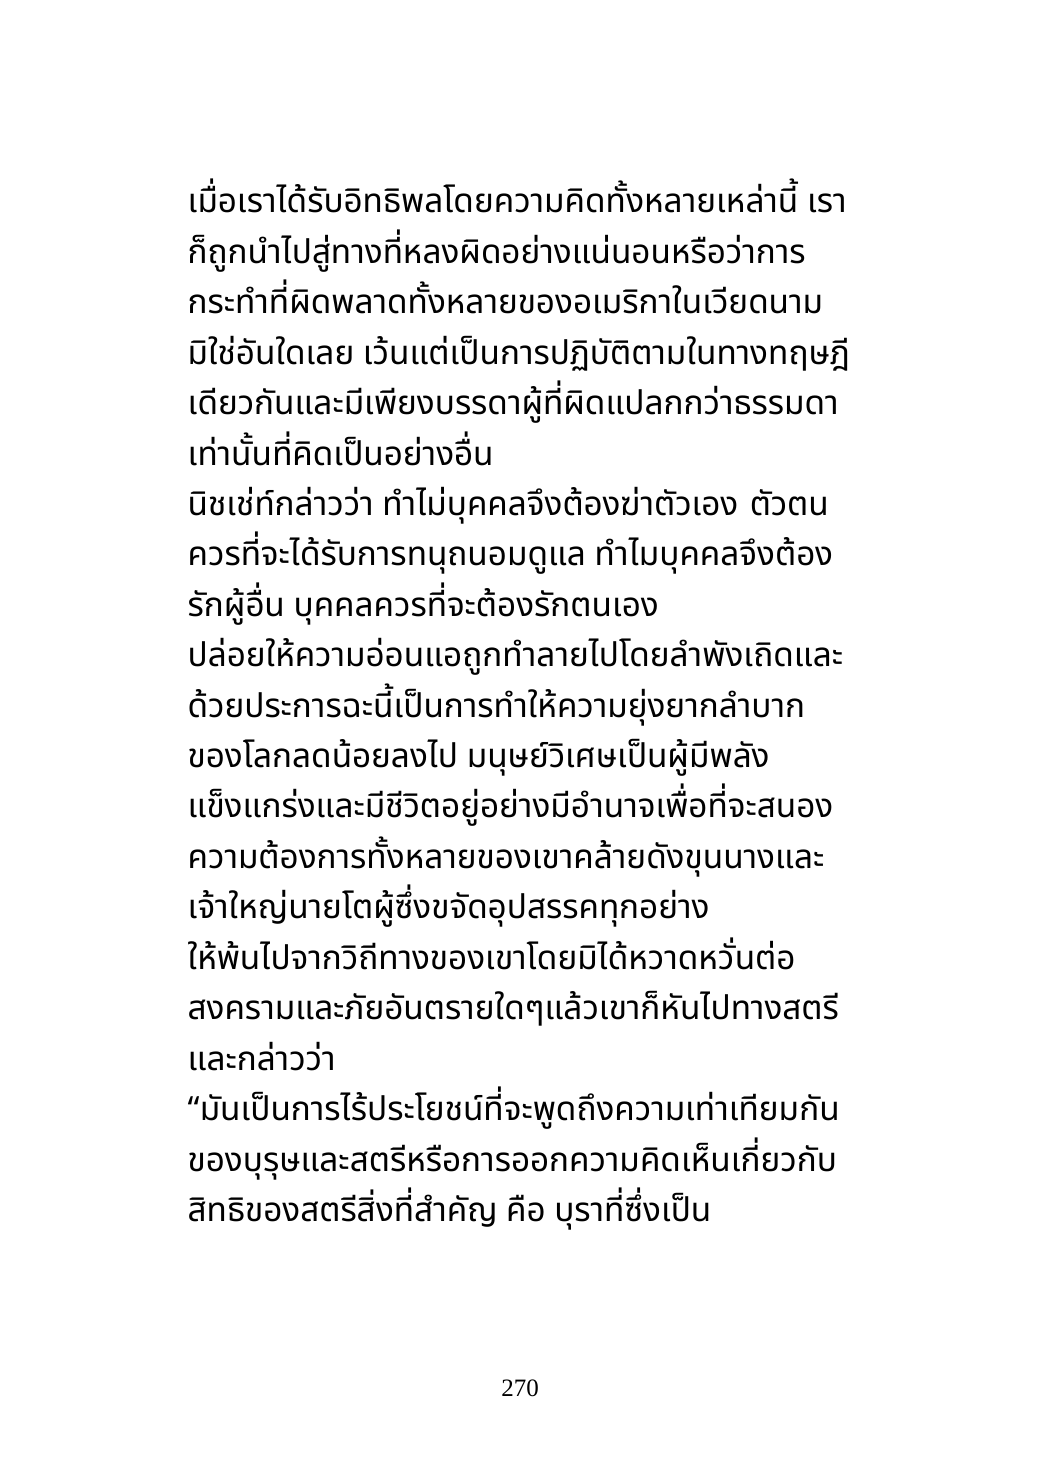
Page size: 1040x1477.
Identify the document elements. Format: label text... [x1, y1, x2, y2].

text นิชเช่ท์กล่าวว่า ทำไม่บุคคลจึงต้องฆ่าตัวเอง ตัวตนควรที่จะได้รับการทนุถนอมดูแล ทำไมบุคคลจึงต้องรักผู้อื่น บุคคลควรที่จะต้องรักตนเอง [187, 480, 852, 631]
text ปล่อยให้ความอ่อนแอถูกทำลายไปโดยลำพังเถิดและด้วยประการฉะนี้เป็นการทำให้ความยุ่งยากลำบากของโลกลดน้อยลงไป มนุษย์วิเศษเป็นผู้มีพลังแข็งแกร่งและมีชีวิตอยู่อย่างมีอำนาจเพื่อที่จะสนองความต้องการทั้งหลายของเขาคล้ายดังขุนนางและเจ้าใหญ่นายโตผู้ซึ่งขจัดอุปสรรคทุกอย่าง [187, 631, 852, 934]
text เมื่อเราได้รับอิทธิพลโดยความคิดทั้งหลายเหล่านี้ เราก็ถูกนำไปสู่ทางที่หลงผิดอย่างแน่นอนหรือว่าการกระทำที่ผิดพลาดทั้งหลายของอเมริกาในเวียดนามมิใช่อันใดเลย เว้นแต่เป็นการปฏิบัติตามในทางทฤษฎีเดียวกันและมีเพียงบรรดาผู้ที่ผิดแปลกกว่าธรรมดาเท่านั้นที่คิดเป็นอย่างอื่น [187, 177, 852, 480]
text “มันเป็นการไร้ประโยชน์ที่จะพูดถึงความเท่าเทียมกันของบุรุษและสตรีหรือการออกความคิดเห็นเกี่ยวกับสิทธิของสตรีสิ่งที่สำคัญ คือ บุราที่ซึ่งเป็น [187, 1085, 852, 1236]
text ให้พ้นไปจากวิถีทางของเขาโดยมิได้หวาดหวั่นต่อสงครามและภัยอันตรายใดๆแล้วเขาก็หันไปทางสตรีและกล่าวว่า [187, 934, 852, 1085]
